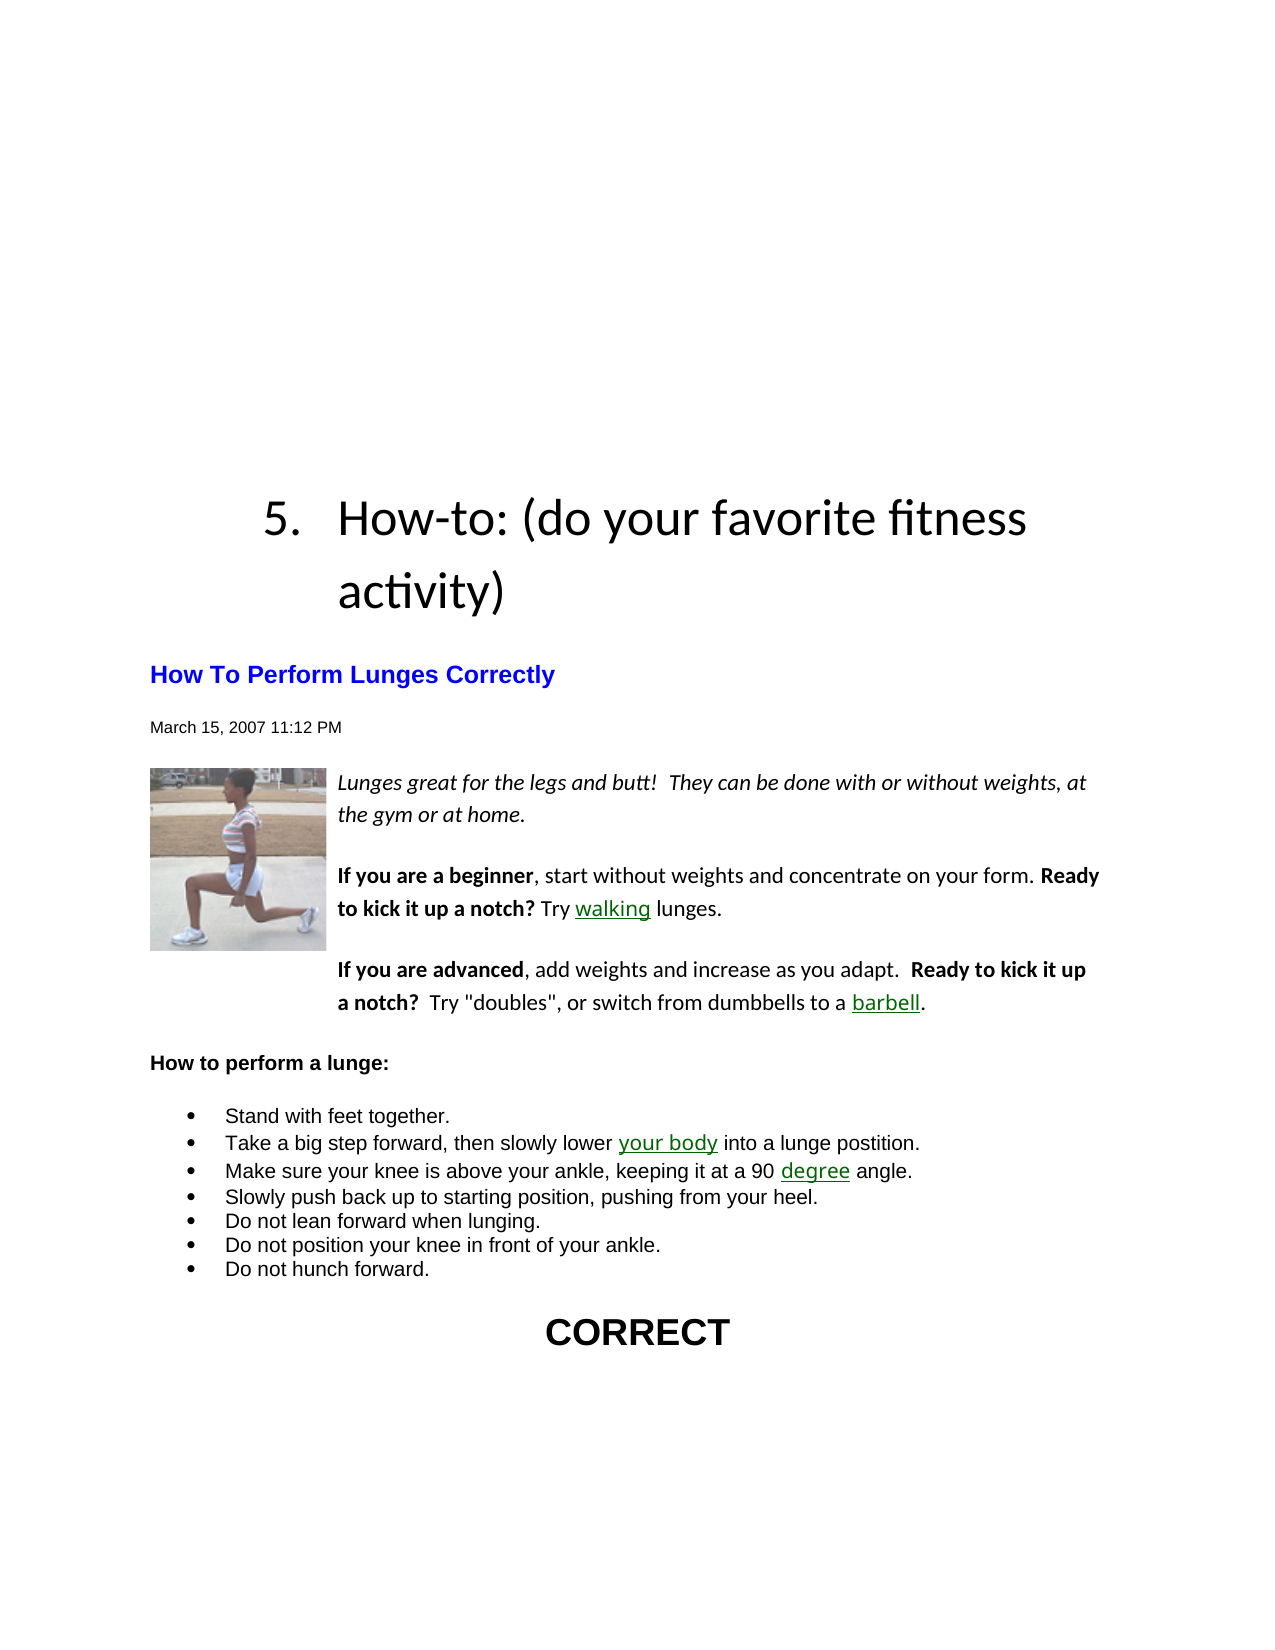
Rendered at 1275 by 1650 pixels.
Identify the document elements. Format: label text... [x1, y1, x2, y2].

list Do not position your knee in front of your ankle. [187, 1233, 1125, 1257]
text March 15, 2007 11:12 PM [150, 718, 1125, 737]
subtitle CORRECT [150, 1310, 1125, 1353]
list Do not lean forward when lunging. [187, 1209, 1125, 1233]
list How-to: (do your favorite fitness activity) [262, 485, 1125, 622]
table_header Lunges great for the legs and butt! They can be done with or without weights, at the gym or at home. If you are a beginner, start without weights and concentrate on your form. Ready to kick it up a notch? Try walking lunges. If you are advanced, add weights and increase as you adapt. Ready to kick it up a notch? Try "doubles", or switch from dumbbells to a barbell. [336, 766, 1123, 1022]
list Take a big step forward, then slowly lower your body into a lunge postition. [187, 1128, 1125, 1156]
table_header [149, 766, 336, 1022]
picture [150, 768, 327, 951]
list Slowly push back up to starting position, pushing from your heel. [187, 1185, 1125, 1209]
list Do not hunch forward. [187, 1257, 1125, 1281]
text How to perform a lunge: [150, 1051, 1125, 1075]
subtitle How To Perform Lunges Correctly [150, 660, 1125, 689]
list Stand with feet together. [187, 1104, 1125, 1128]
list Make sure your knee is above your ankle, keeping it at a 90 degree angle. [187, 1156, 1125, 1185]
